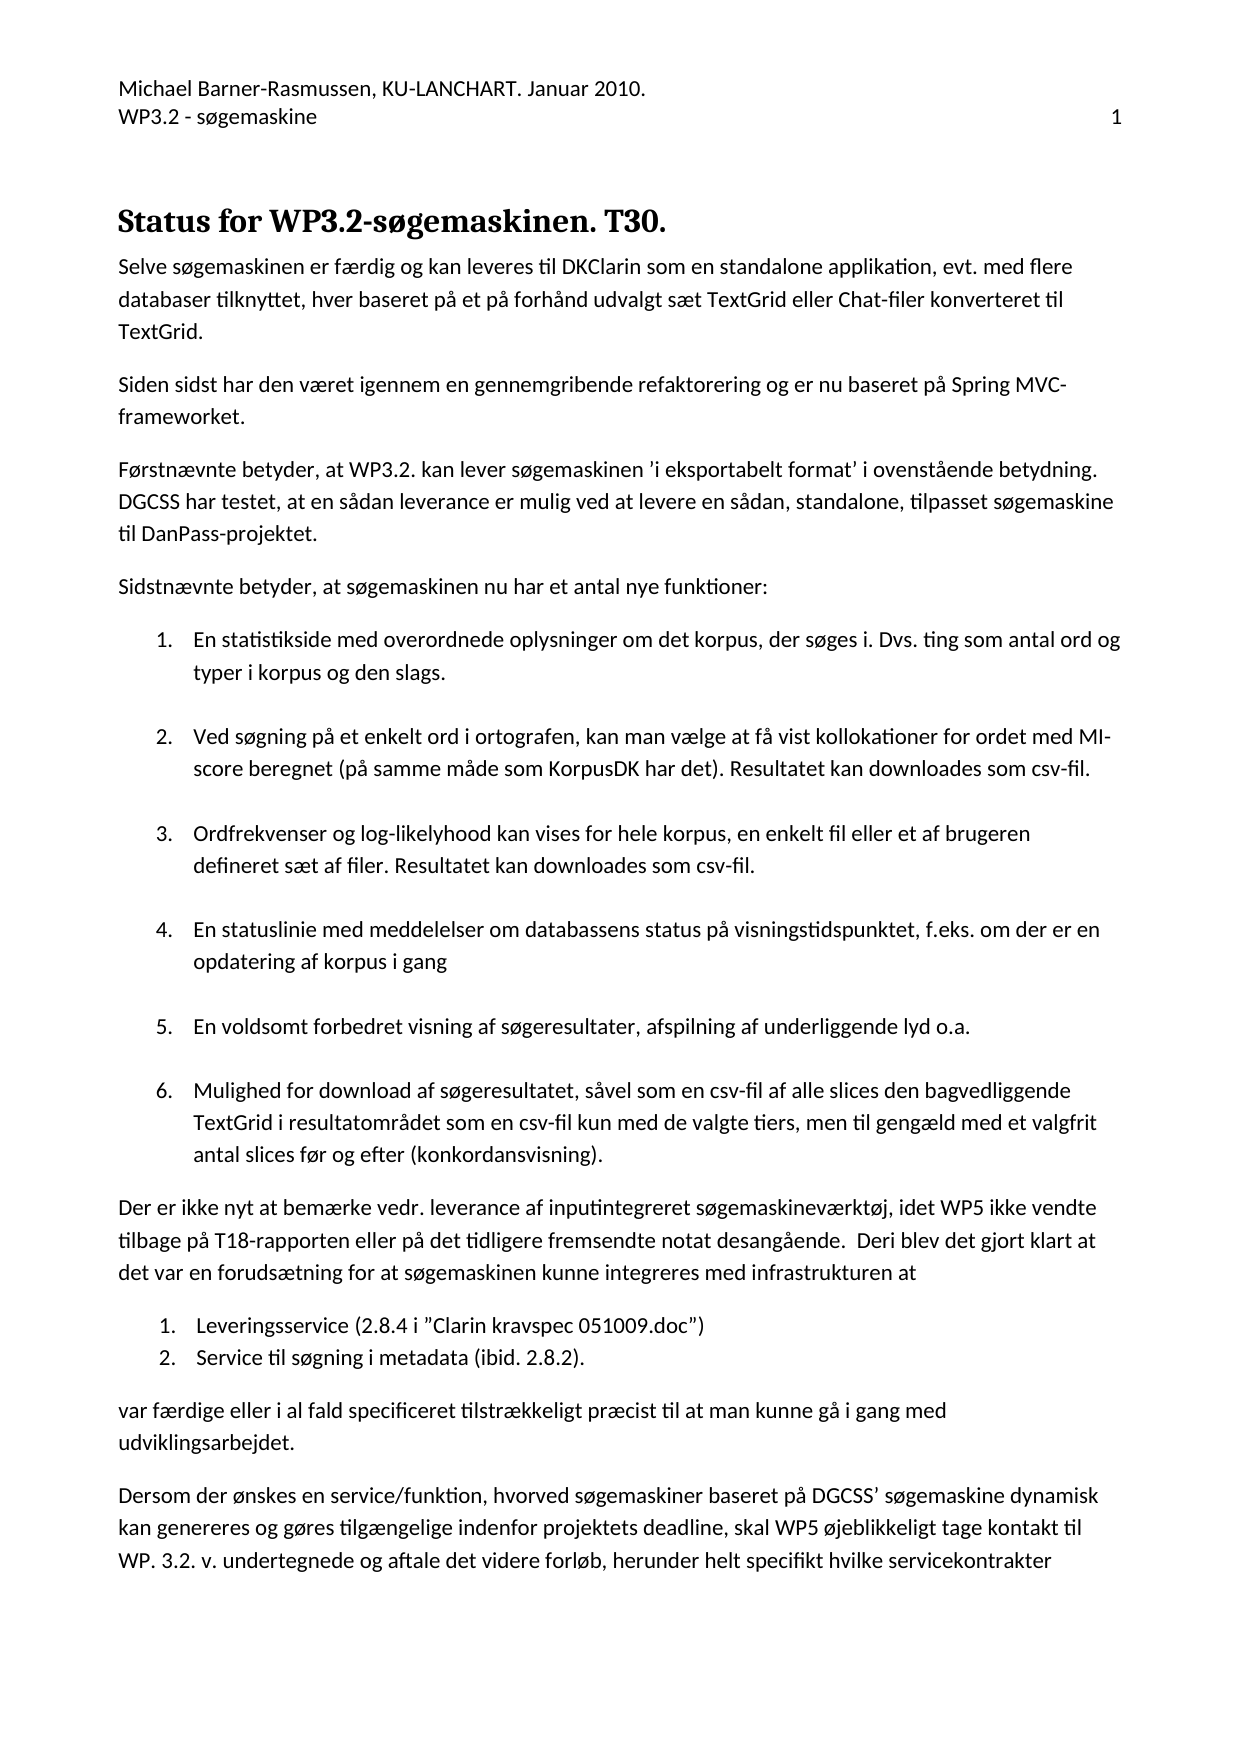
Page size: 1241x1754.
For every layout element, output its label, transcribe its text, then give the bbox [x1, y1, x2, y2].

text Sidstnævnte betyder, at søgemaskinen nu har et antal nye funktioner: [118, 572, 1122, 601]
text Der er ikke nyt at bemærke vedr. leverance af inputintegreret søgemaskineværktøj, idet WP5 ikke vendte tilbage på T18-rapporten eller på det tidligere fremsendte notat desangående. Deri blev det gjort klart at det var en forudsætning for at søgemaskinen kunne integreres med infrastrukturen at [118, 1193, 1122, 1286]
subtitle Status for WP3.2-søgemaskinen. T30. [118, 202, 1122, 241]
list Ved søgning på et enkelt ord i ortografen, kan man vælge at få vist kollokationer for ordet med MI-score beregnet (på samme måde som KorpusDK har det). Resultatet kan downloades som csv-fil. [156, 722, 1122, 814]
list Leveringsservice (2.8.4 i ”Clarin kravspec 051009.doc”) [159, 1311, 1122, 1339]
text Førstnævnte betyder, at WP3.2. kan lever søgemaskinen ’i eksportabelt format’ i ovenstående betydning. DGCSS har testet, at en sådan leverance er mulig ved at levere en sådan, standalone, tilpasset søgemaskine til DanPass-projektet. [118, 455, 1122, 547]
text Siden sidst har den været igennem en gennemgribende refaktorering og er nu baseret på Spring MVC-frameworket. [118, 370, 1122, 430]
list En statuslinie med meddelelser om databassens status på visningstidspunktet, f.eks. om der er en opdatering af korpus i gang [156, 915, 1122, 1008]
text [118, 1481, 1122, 1574]
list En statistikside med overordnede oplysninger om det korpus, der søges i. Dvs. ting som antal ord og typer i korpus og den slags. [156, 626, 1122, 718]
text Selve søgemaskinen er færdig og kan leveres til DKClarin som en standalone applikation, evt. med flere databaser tilknyttet, hver baseret på et på forhånd udvalgt sæt TextGrid eller Chat-filer konverteret til TextGrid. [118, 252, 1122, 345]
list Ordfrekvenser og log-likelyhood kan vises for hele korpus, en enkelt fil eller et af brugeren defineret sæt af filer. Resultatet kan downloades som csv-fil. [156, 819, 1122, 911]
list Service til søgning i metadata (ibid. 2.8.2). [159, 1343, 1122, 1371]
list En voldsomt forbedret visning af søgeresultater, afspilning af underliggende lyd o.a. [156, 1012, 1122, 1072]
list Mulighed for download af søgeresultatet, såvel som en csv-fil af alle slices den bagvedliggende TextGrid i resultatområdet som en csv-fil kun med de valgte tiers, men til gengæld med et valgfrit antal slices før og efter (konkordansvisning). [156, 1076, 1122, 1168]
text var færdige eller i al fald specificeret tilstrækkeligt præcist til at man kunne gå i gang med udviklingsarbejdet. [118, 1396, 1122, 1456]
